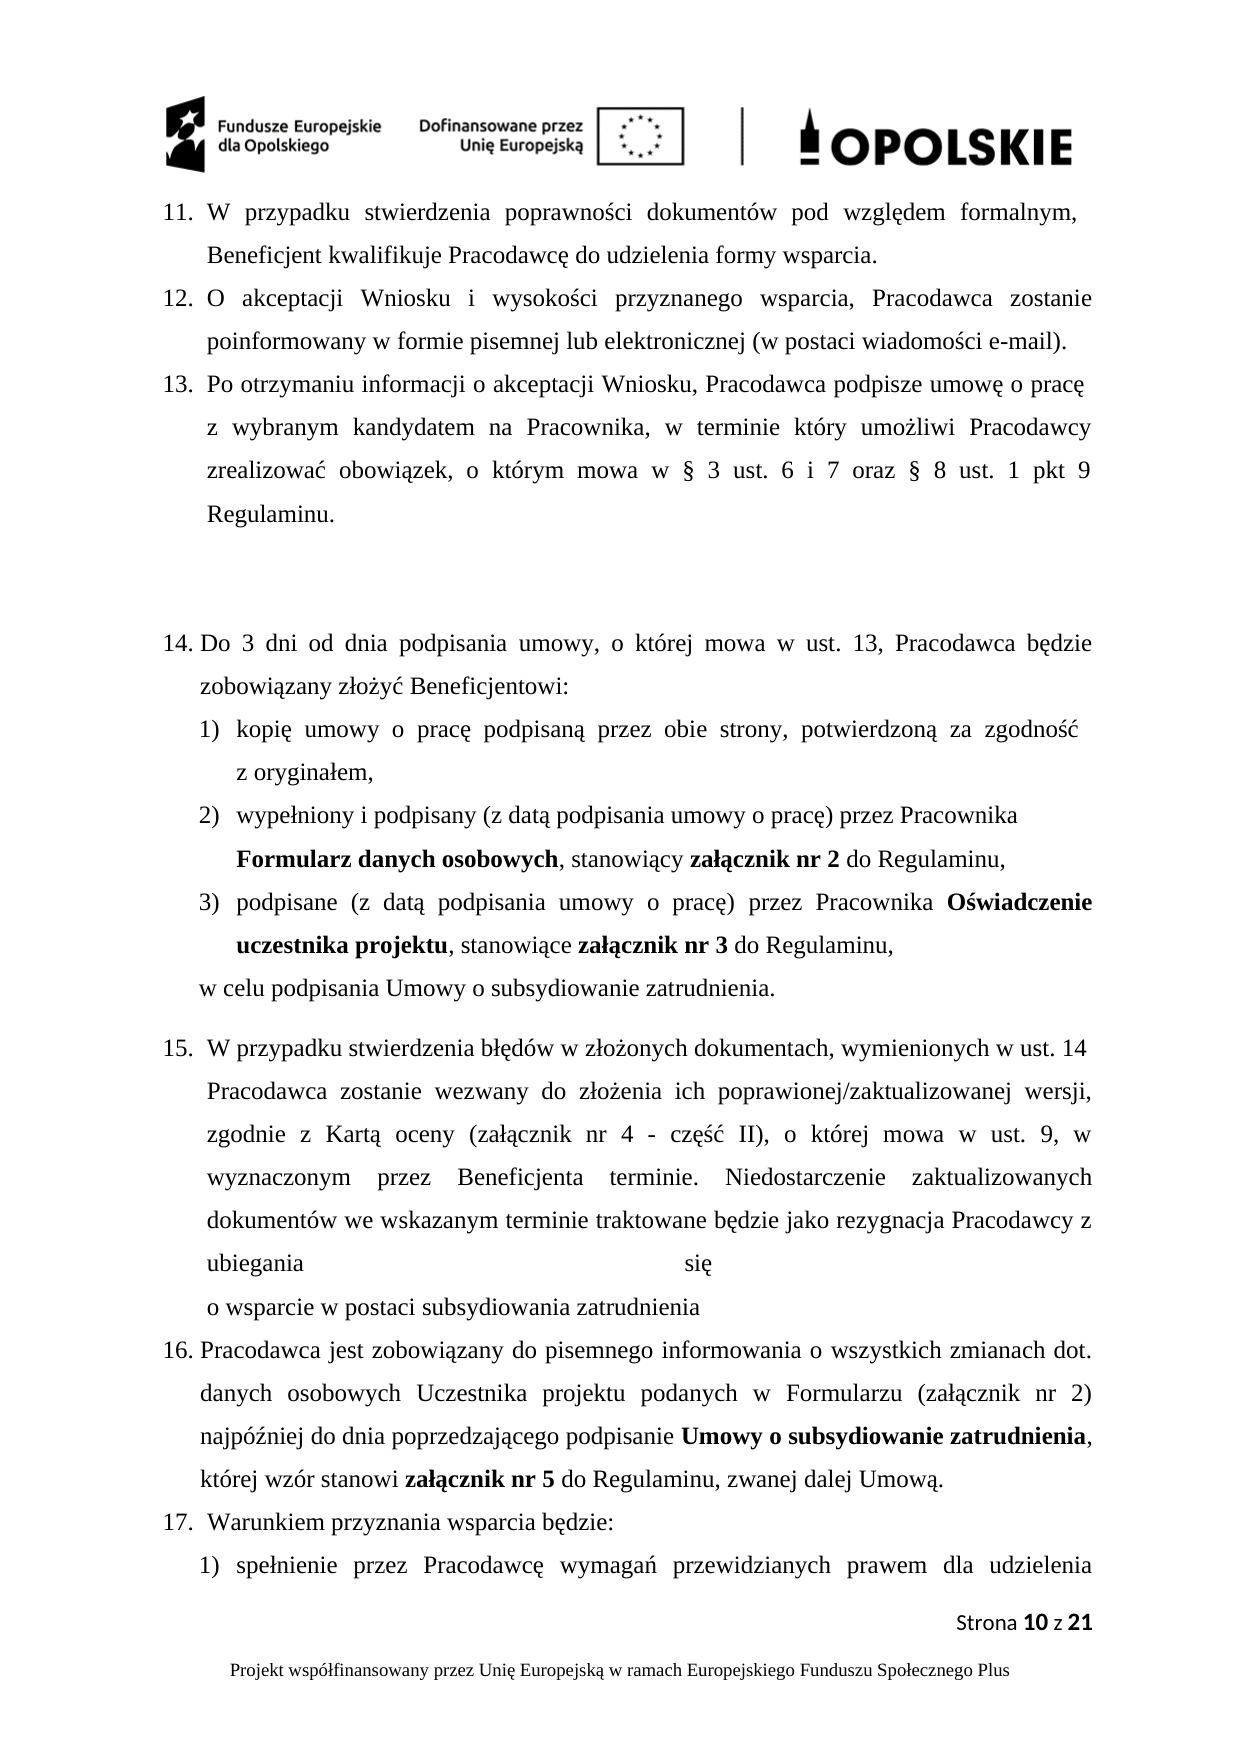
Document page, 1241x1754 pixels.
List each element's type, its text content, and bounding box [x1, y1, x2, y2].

list W przypadku stwierdzenia błędów w złożonych dokumentach, wymienionych w ust. 14 [162, 1033, 1093, 1062]
text w celu podpisania Umowy o subsydiowanie zatrudnienia. [199, 973, 1093, 1002]
list podpisane (z datą podpisania umowy o pracę) przez Pracownika Oświadczenie uczestnika projektu, stanowiące załącznik nr 3 do Regulaminu, [199, 887, 1093, 959]
list Do 3 dni od dnia podpisania umowy, o której mowa w ust. 13, Pracodawca będzie zobowiązany złożyć Beneficjentowi: [162, 628, 1093, 700]
list Po otrzymaniu informacji o akceptacji Wniosku, Pracodawca podpisze umowę o pracę z wybranym kandydatem na Pracownika, w terminie który umożliwi Pracodawcy zrealizować obowiązek, o którym mowa w § 3 ust. 6 i 7 oraz § 8 ust. 1 pkt 9 Regulaminu. [162, 369, 1093, 527]
list O akceptacji Wniosku i wysokości przyznanego wsparcia, Pracodawca zostanie poinformowany w formie pisemnej lub elektronicznej (w postaci wiadomości e-mail). [162, 283, 1093, 355]
list Pracodawca jest zobowiązany do pisemnego informowania o wszystkich zmianach dot. danych osobowych Uczestnika projektu podanych w Formularzu (załącznik nr 2) najpóźniej do dnia poprzedzającego podpisanie Umowy o subsydiowanie zatrudnienia, której wzór stanowi załącznik nr 5 do Regulaminu, zwanej dalej Umową. [162, 1335, 1093, 1493]
list Formularz danych osobowych, stanowiący załącznik nr 2 do Regulaminu, [236, 844, 1093, 872]
list wypełniony i podpisany (z datą podpisania umowy o pracę) przez Pracownika [199, 801, 1093, 829]
list Warunkiem przyznania wsparcia będzie: [162, 1507, 1093, 1536]
picture [147, 73, 1092, 197]
list kopię umowy o pracę podpisaną przez obie strony, potwierdzoną za zgodność z oryginałem, [199, 714, 1093, 786]
text Pracodawca zostanie wezwany do złożenia ich poprawionej/zaktualizowanej wersji, zgodnie z Kartą oceny (załącznik nr 4 - część II), o której mowa w ust. 9, w wyznaczonym przez Beneficjenta terminie. Niedostarczenie zaktualizowanych dokumentów we wskazanym terminie traktowane będzie jako rezygnacja Pracodawcy z ubiegania się o wsparcie w postaci subsydiowania zatrudnienia [207, 1076, 1093, 1320]
list W przypadku stwierdzenia poprawności dokumentów pod względem formalnym, Beneficjent kwalifikuje Pracodawcę do udzielenia formy wsparcia. [162, 197, 1093, 269]
